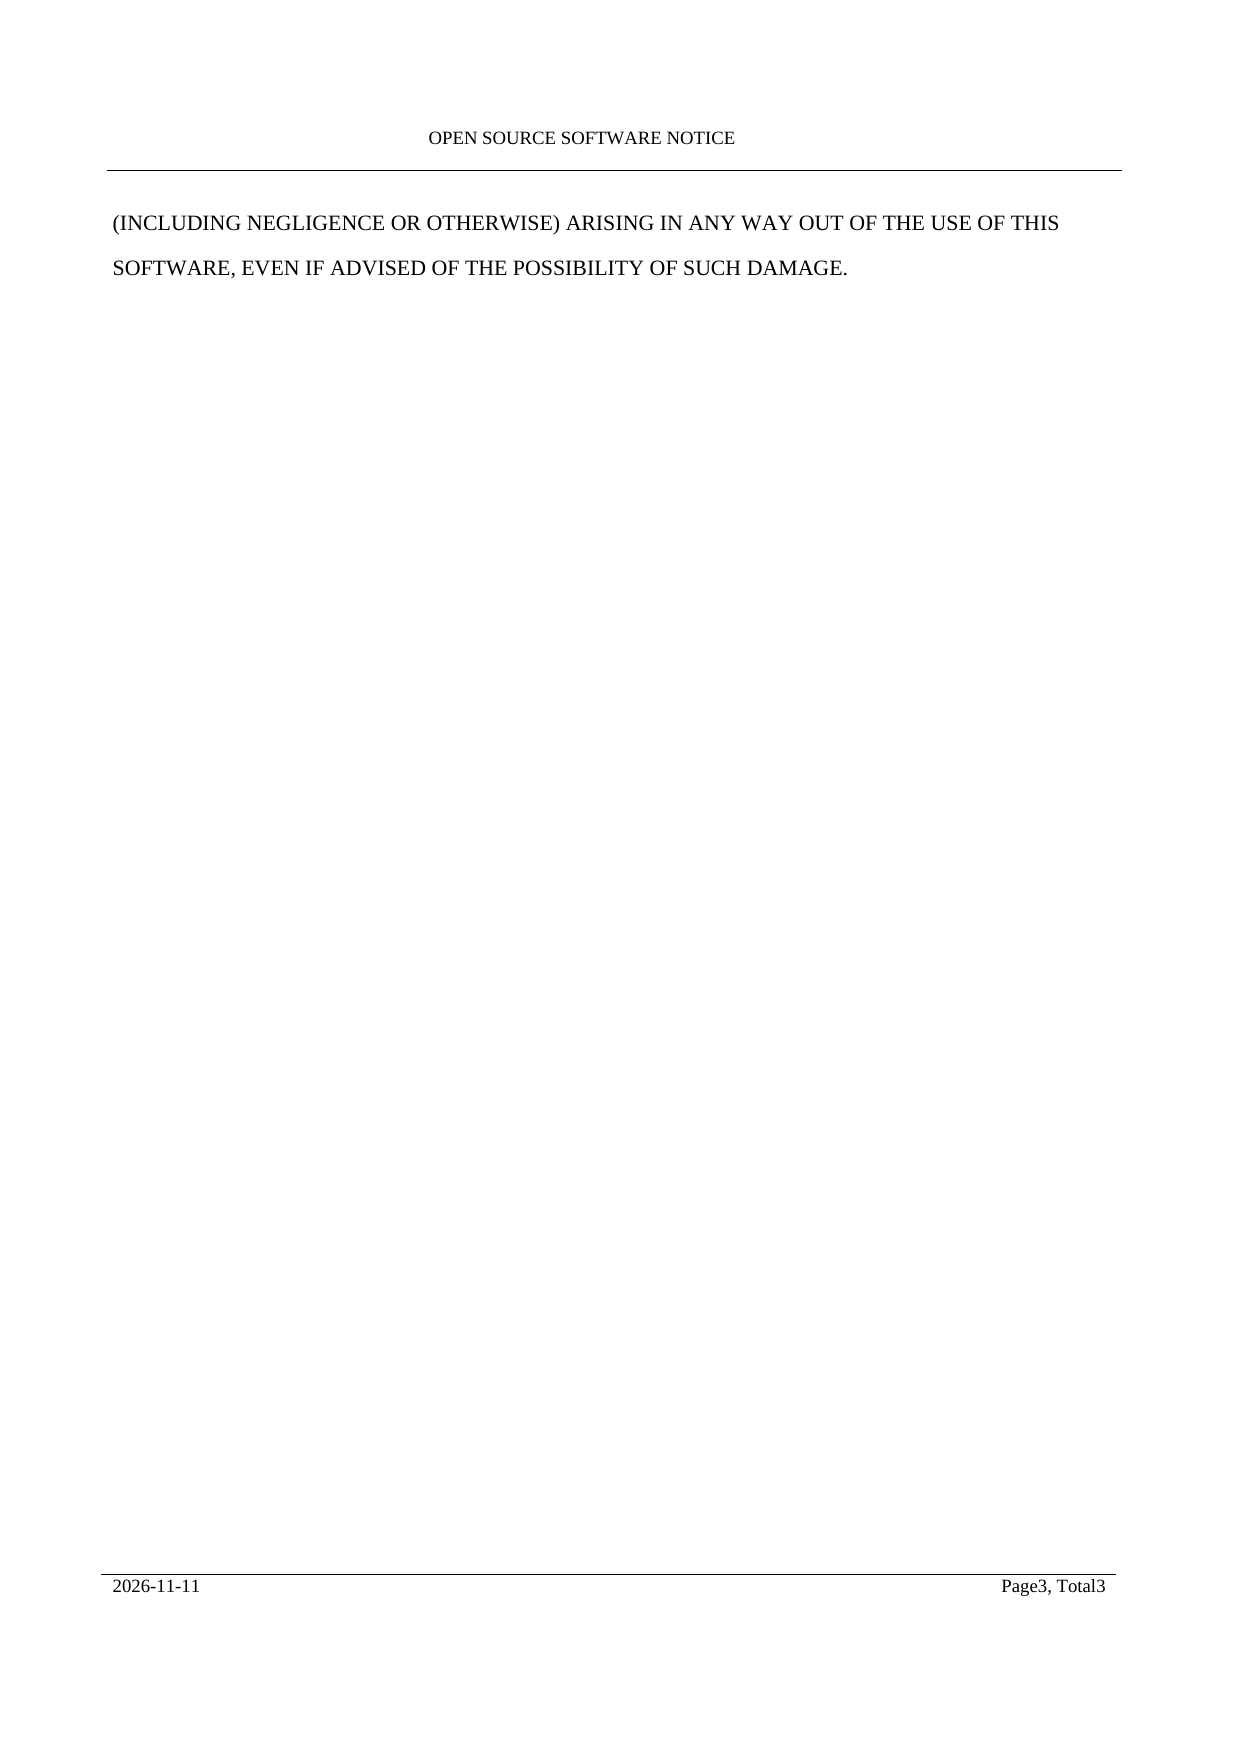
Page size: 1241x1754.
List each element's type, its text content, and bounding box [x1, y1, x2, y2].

text SOFTWARE, EVEN IF ADVISED OF THE POSSIBILITY OF SUCH DAMAGE. [112, 251, 1128, 284]
text (INCLUDING NEGLIGENCE OR OTHERWISE) ARISING IN ANY WAY OUT OF THE USE OF THIS [112, 206, 1128, 239]
